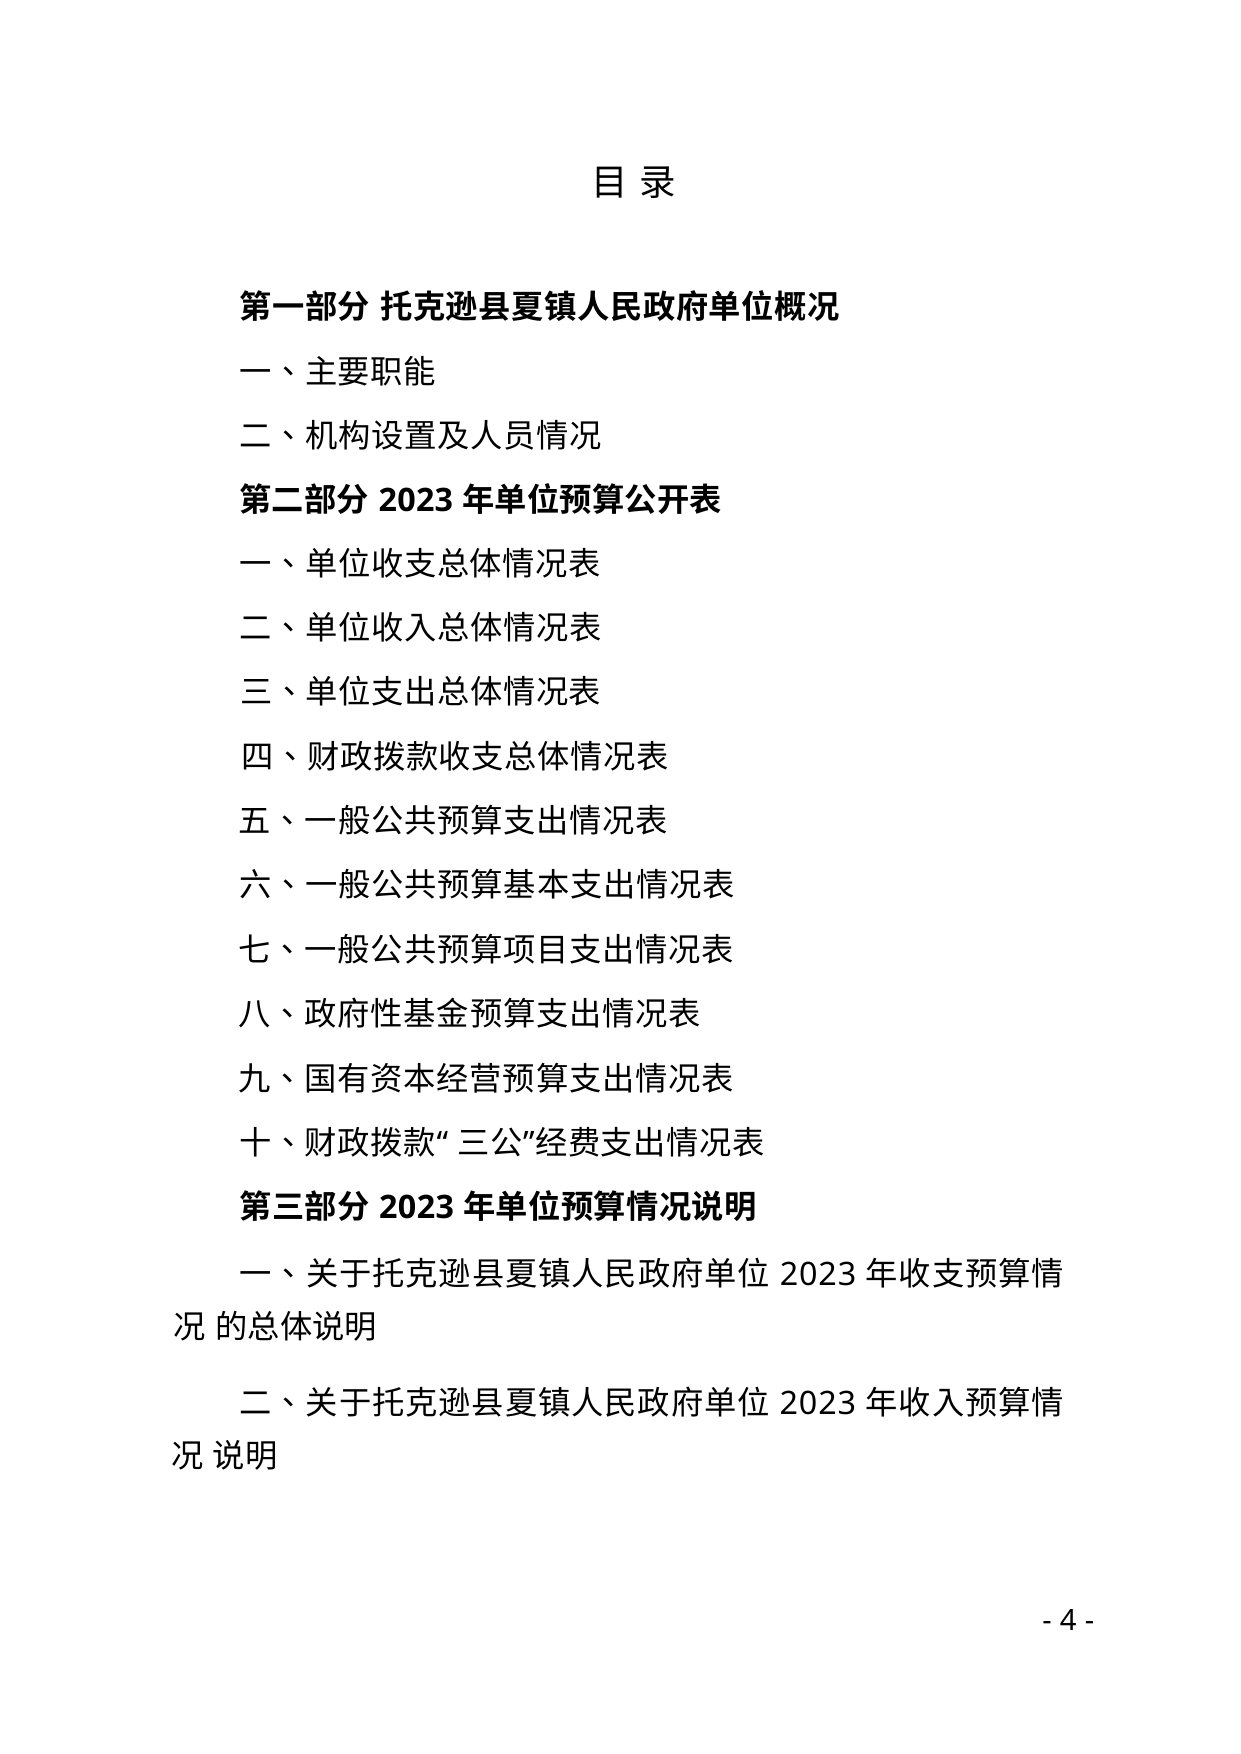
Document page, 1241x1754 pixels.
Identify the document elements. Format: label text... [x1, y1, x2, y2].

text 四、财政拨款收支总体情况表 [241, 736, 1095, 776]
text 一、主要职能 [239, 351, 1095, 392]
text 八、政府性基金预算支出情况表 [238, 993, 1095, 1033]
text 第一部分 托克逊县夏镇人民政府单位概况 [239, 287, 1095, 327]
text 九、国有资本经营预算支出情况表 [238, 1058, 1095, 1098]
text 二、关于托克逊县夏镇人民政府单位 2023 年收入预算情况 说明 [171, 1380, 1094, 1477]
text 第三部分 2023 年单位预算情况说明 [239, 1187, 1095, 1227]
text 第二部分 2023 年单位预算公开表 [239, 479, 1095, 519]
text 五、一般公共预算支出情况表 [238, 800, 1095, 840]
text 三、单位支出总体情况表 [240, 672, 1095, 712]
text 七、一般公共预算项目支出情况表 [238, 929, 1095, 969]
text 一、单位收支总体情况表 [239, 543, 1095, 583]
text 一、关于托克逊县夏镇人民政府单位 2023 年收支预算情况 的总体说明 [173, 1251, 1094, 1348]
text 六、一般公共预算基本支出情况表 [239, 865, 1095, 905]
text 十、财政拨款“ 三公”经费支出情况表 [239, 1122, 1095, 1162]
text 目 录 [591, 158, 1095, 205]
text 二、单位收入总体情况表 [239, 607, 1095, 647]
text 二、机构设置及人员情况 [239, 415, 1095, 455]
